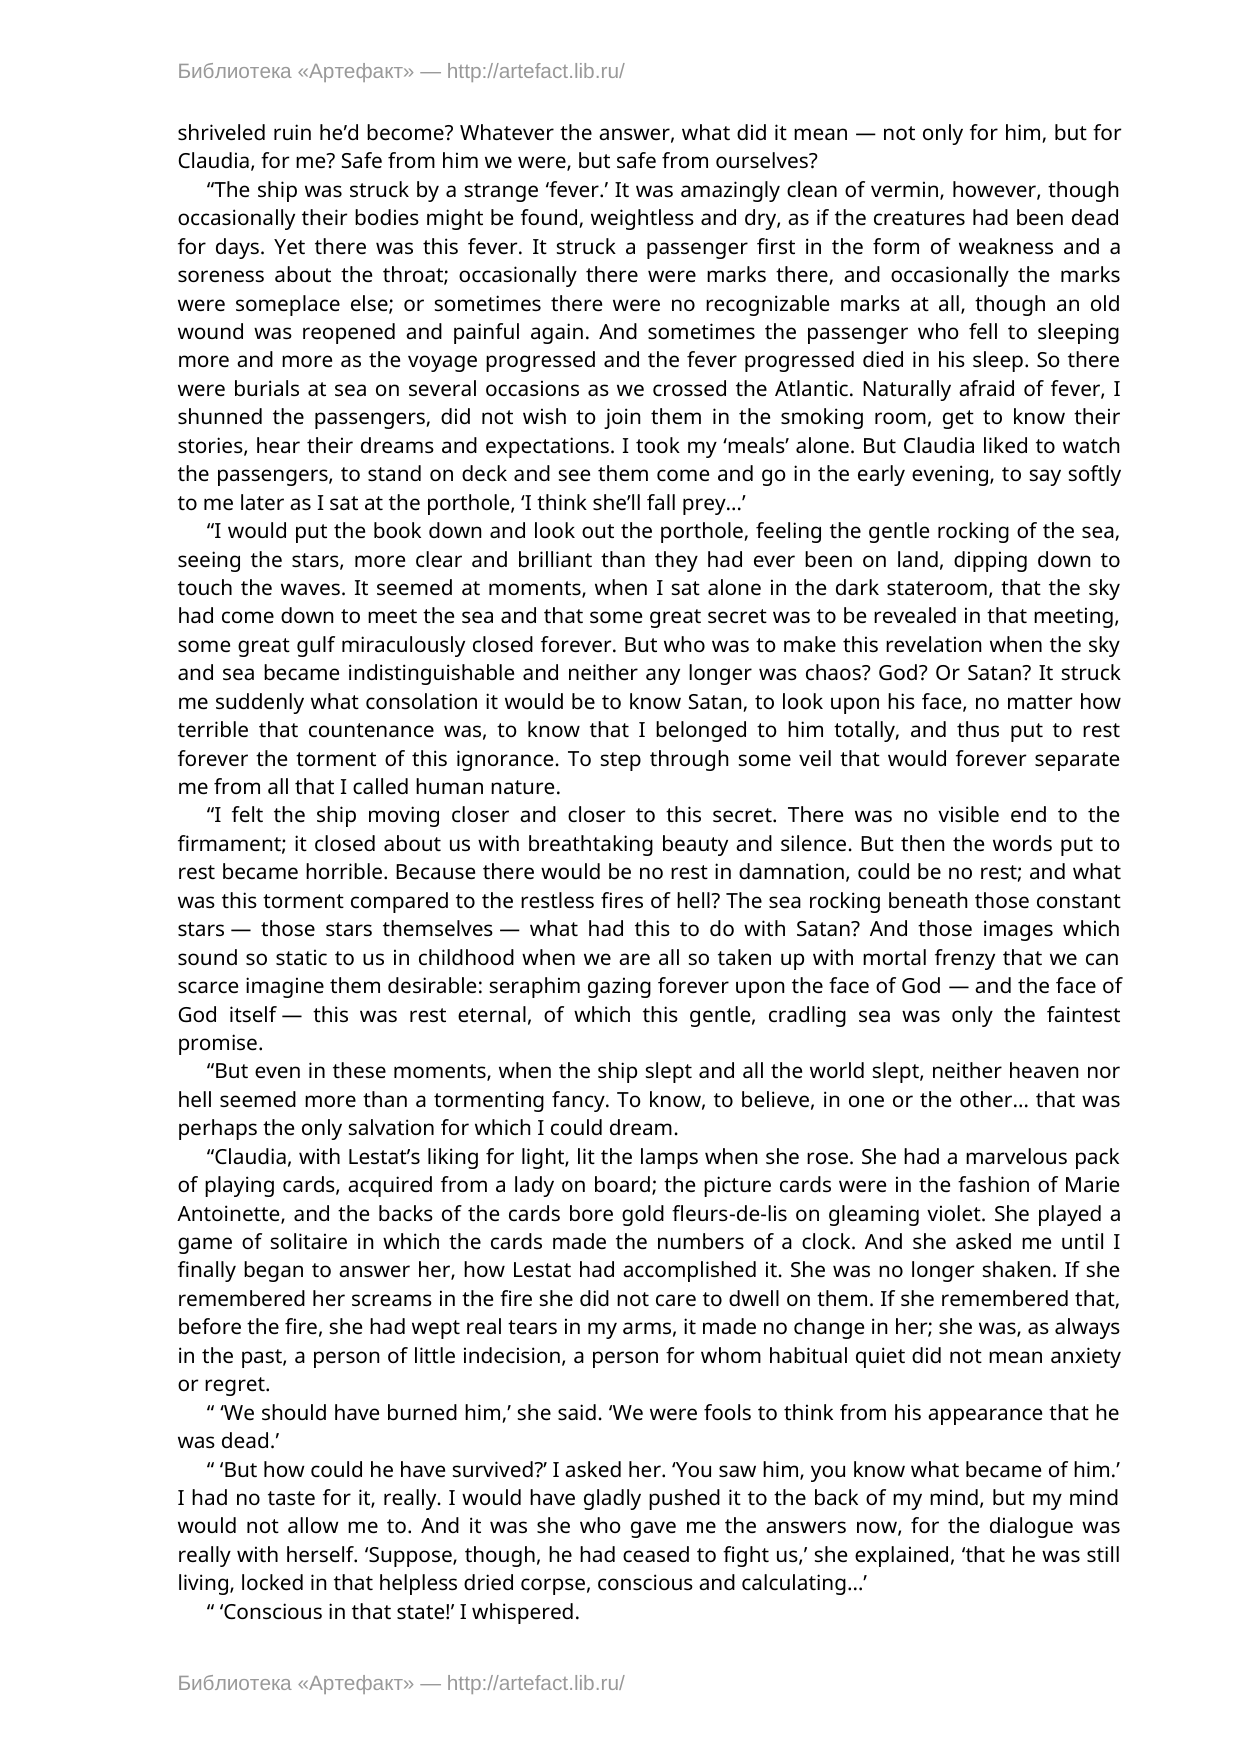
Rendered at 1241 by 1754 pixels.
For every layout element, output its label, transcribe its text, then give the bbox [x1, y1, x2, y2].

text “ ‘We should have burned him,’ she said. ‘We were fools to think from his appearance that he was dead.’ [177, 1398, 1122, 1455]
text “I would put the book down and look out the porthole, feeling the gentle rocking of the sea, seeing the stars, more clear and brilliant than they had ever been on land, dipping down to touch the waves. It seemed at moments, when I sat alone in the dark stateroom, that the sky had come down to meet the sea and that some great secret was to be revealed in that meeting, some great gulf miraculously closed forever. But who was to make this revelation when the sky and sea became indistinguishable and neither any longer was chaos? God? Or Satan? It struck me suddenly what consolation it would be to know Satan, to look upon his face, no matter how terrible that countenance was, to know that I belonged to him totally, and thus put to rest forever the torment of this ignorance. To step through some veil that would forever separate me from all that I called human nature. [177, 516, 1122, 801]
text “ ‘But how could he have survived?’ I asked her. ‘You saw him, you know what became of him.’ I had no taste for it, really. I would have gladly pushed it to the back of my mind, but my mind would not allow me to. And it was she who gave me the answers now, for the dialogue was really with herself. ‘Suppose, though, he had ceased to fight us,’ she explained, ‘that he was still living, locked in that helpless dried corpse, conscious and calculating…’ [177, 1455, 1122, 1597]
text “ ‘Conscious in that state!’ I whispered. [177, 1597, 1122, 1625]
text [177, 118, 1122, 175]
text “I felt the ship moving closer and closer to this secret. There was no visible end to the firmament; it closed about us with breathtaking beauty and silence. But then the words put to rest became horrible. Because there would be no rest in damnation, could be no rest; and what was this torment compared to the restless fires of hell? The sea rocking beneath those constant stars — those stars themselves — what had this to do with Satan? And those images which sound so static to us in childhood when we are all so taken up with mortal frenzy that we can scarce imagine them desirable: seraphim gazing forever upon the face of God — and the face of God itself — this was rest eternal, of which this gentle, cradling sea was only the faintest promise. [177, 801, 1122, 1057]
text “The ship was struck by a strange ‘fever.’ It was amazingly clean of vermin, however, though occasionally their bodies might be found, weightless and dry, as if the creatures had been dead for days. Yet there was this fever. It struck a passenger first in the form of weakness and a soreness about the throat; occasionally there were marks there, and occasionally the marks were someplace else; or sometimes there were no recognizable marks at all, though an old wound was reopened and painful again. And sometimes the passenger who fell to sleeping more and more as the voyage progressed and the fever progressed died in his sleep. So there were burials at sea on several occasions as we crossed the Atlantic. Naturally afraid of fever, I shunned the passengers, did not wish to join them in the smoking room, get to know their stories, hear their dreams and expectations. I took my ‘meals’ alone. But Claudia liked to watch the passengers, to stand on deck and see them come and go in the early evening, to say softly to me later as I sat at the porthole, ‘I think she’ll fall prey…’ [177, 175, 1122, 516]
text “Claudia, with Lestat’s liking for light, lit the lamps when she rose. She had a marvelous pack of playing cards, acquired from a lady on board; the picture cards were in the fashion of Marie Antoinette, and the backs of the cards bore gold fleurs-de-lis on gleaming violet. She played a game of solitaire in which the cards made the numbers of a clock. And she asked me until I finally began to answer her, how Lestat had accomplished it. She was no longer shaken. If she remembered her screams in the fire she did not care to dwell on them. If she remembered that, before the fire, she had wept real tears in my arms, it made no change in her; she was, as always in the past, a person of little indecision, a person for whom habitual quiet did not mean anxiety or regret. [177, 1142, 1122, 1398]
text “But even in these moments, when the ship slept and all the world slept, neither heaven nor hell seemed more than a tormenting fancy. To know, to believe, in one or the other… that was perhaps the only salvation for which I could dream. [177, 1057, 1122, 1142]
